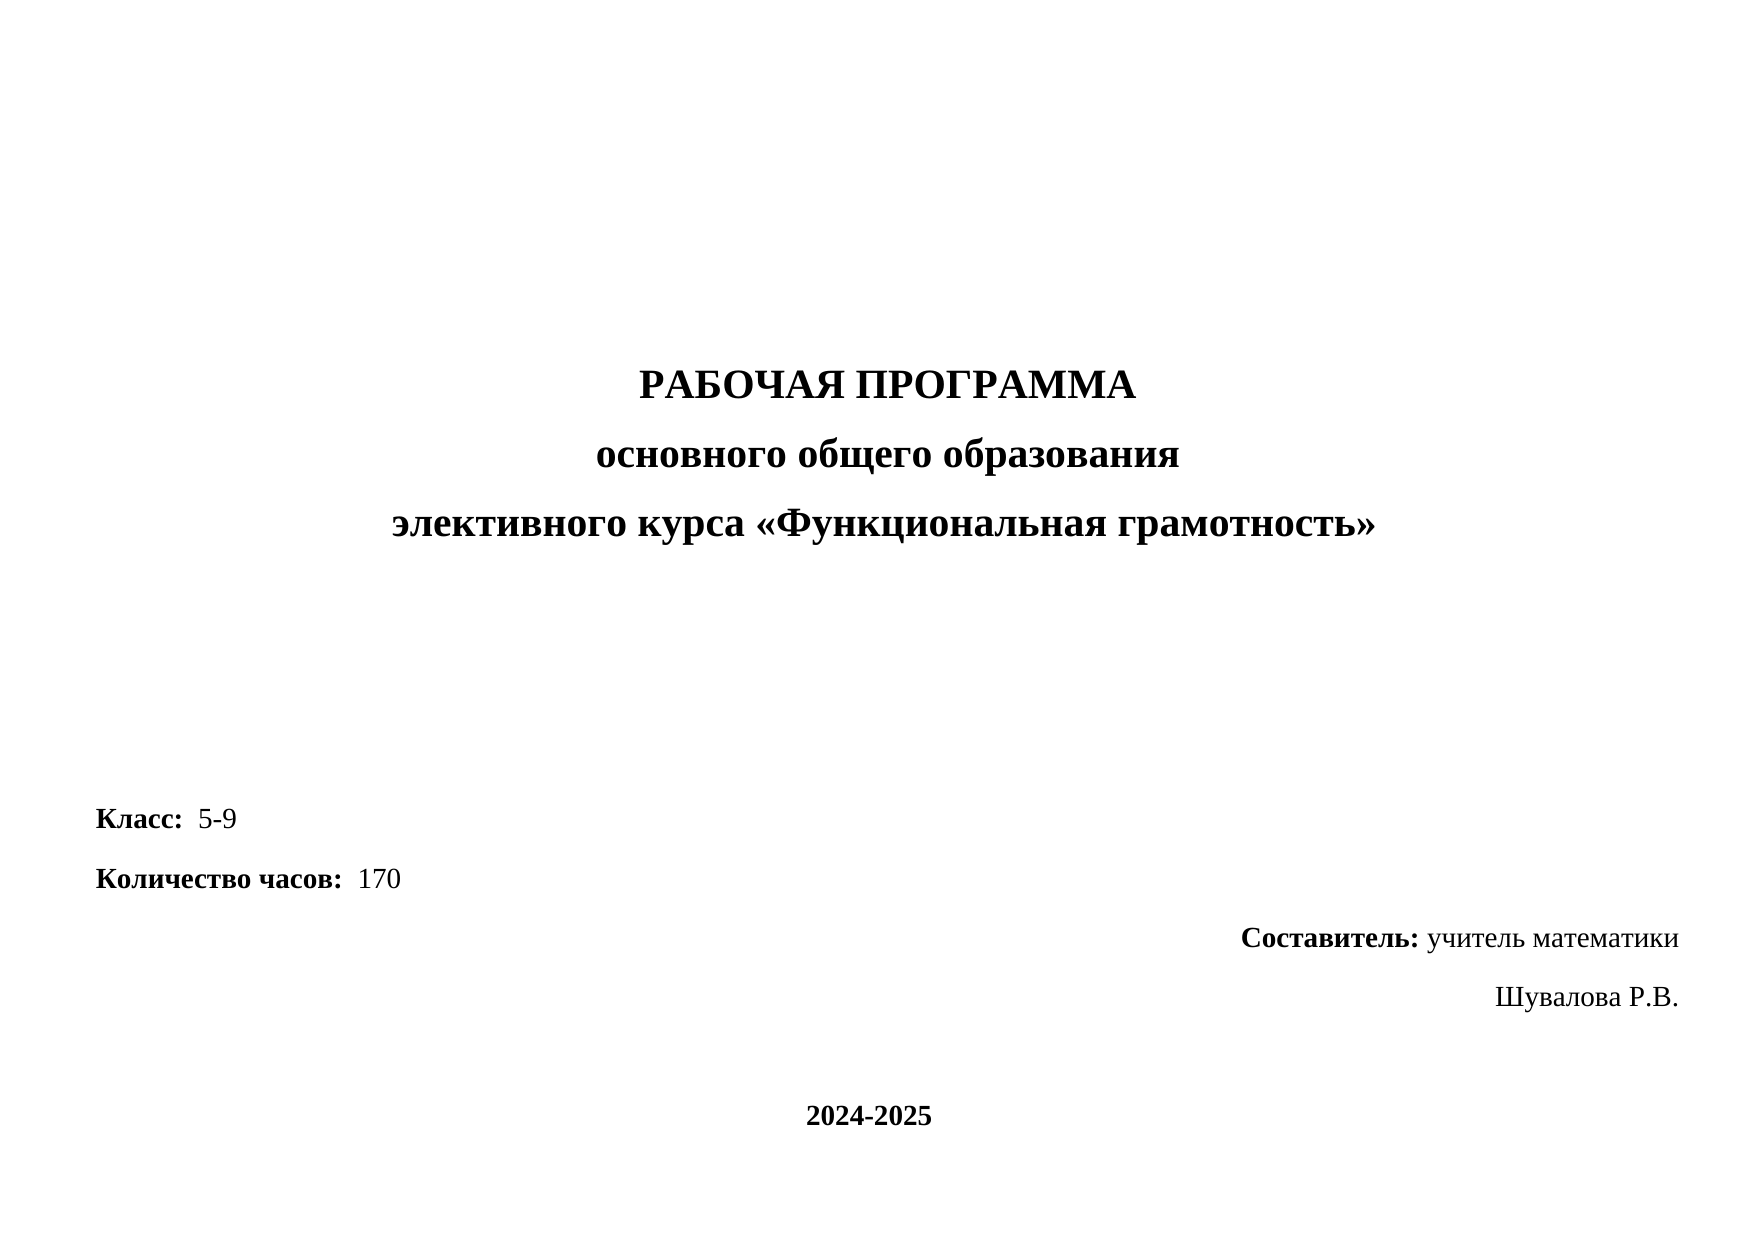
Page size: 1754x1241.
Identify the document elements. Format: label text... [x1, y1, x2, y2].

text 2024-2025 [59, 1098, 1679, 1132]
text Шувалова Р.В. [59, 979, 1679, 1013]
text РАБОЧАЯ ПРОГРАММА [296, 360, 1479, 408]
text элективного курса «Функциональная грамотность» [296, 498, 1479, 546]
text Количество часов: 170 [59, 861, 1679, 894]
text основного общего образования [296, 429, 1479, 477]
text Составитель: учитель математики [89, 920, 1679, 954]
text Класс: 5-9 [59, 801, 1679, 835]
